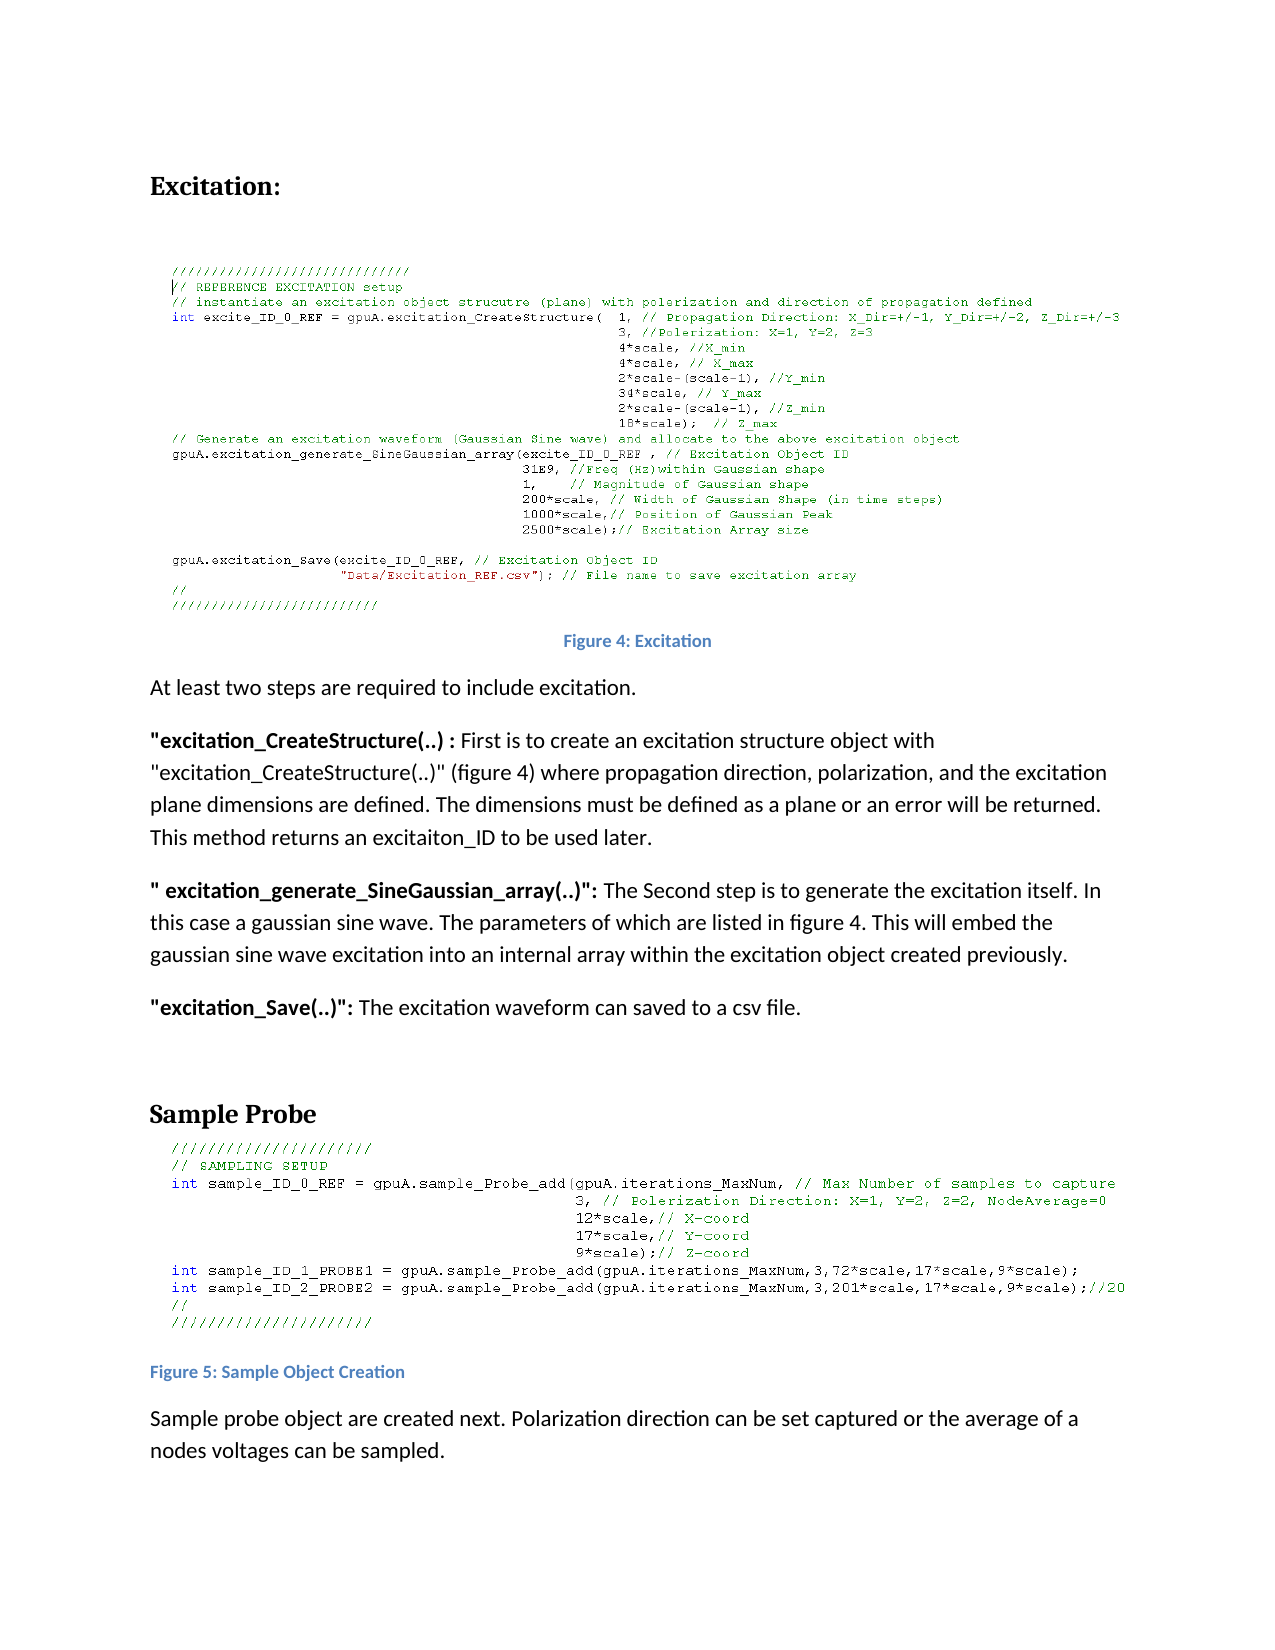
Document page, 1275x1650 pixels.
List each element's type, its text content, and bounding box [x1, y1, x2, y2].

subtitle Excitation: [150, 171, 1125, 202]
subtitle Sample Probe [150, 1099, 1125, 1130]
text " excitation_generate_SineGaussian_array(..)": The Second step is to generate the excitation itself. In this case a gaussian sine wave. The parameters of which are listed in figure 4. This will embed the gaussian sine wave excitation into an internal array within the excitation object created previously. [150, 876, 1125, 968]
text "excitation_CreateStructure(..) : First is to create an excitation structure object with "excitation_CreateStructure(..)" (figure 4) where propagation direction, polarization, and the excitation plane dimensions are defined. The dimensions must be defined as a plane or an error will be returned. This method returns an excitaiton_ID to be used later. [150, 726, 1125, 851]
picture [150, 1135, 1125, 1335]
text At least two steps are required to include excitation. [150, 673, 1125, 701]
text Sample probe object are created next. Polarization direction can be set captured or the average of a nodes voltages can be sampled. [150, 1404, 1125, 1464]
text "excitation_Save(..)": The excitation waveform can saved to a csv file. [150, 993, 1125, 1021]
picture [150, 256, 1125, 625]
